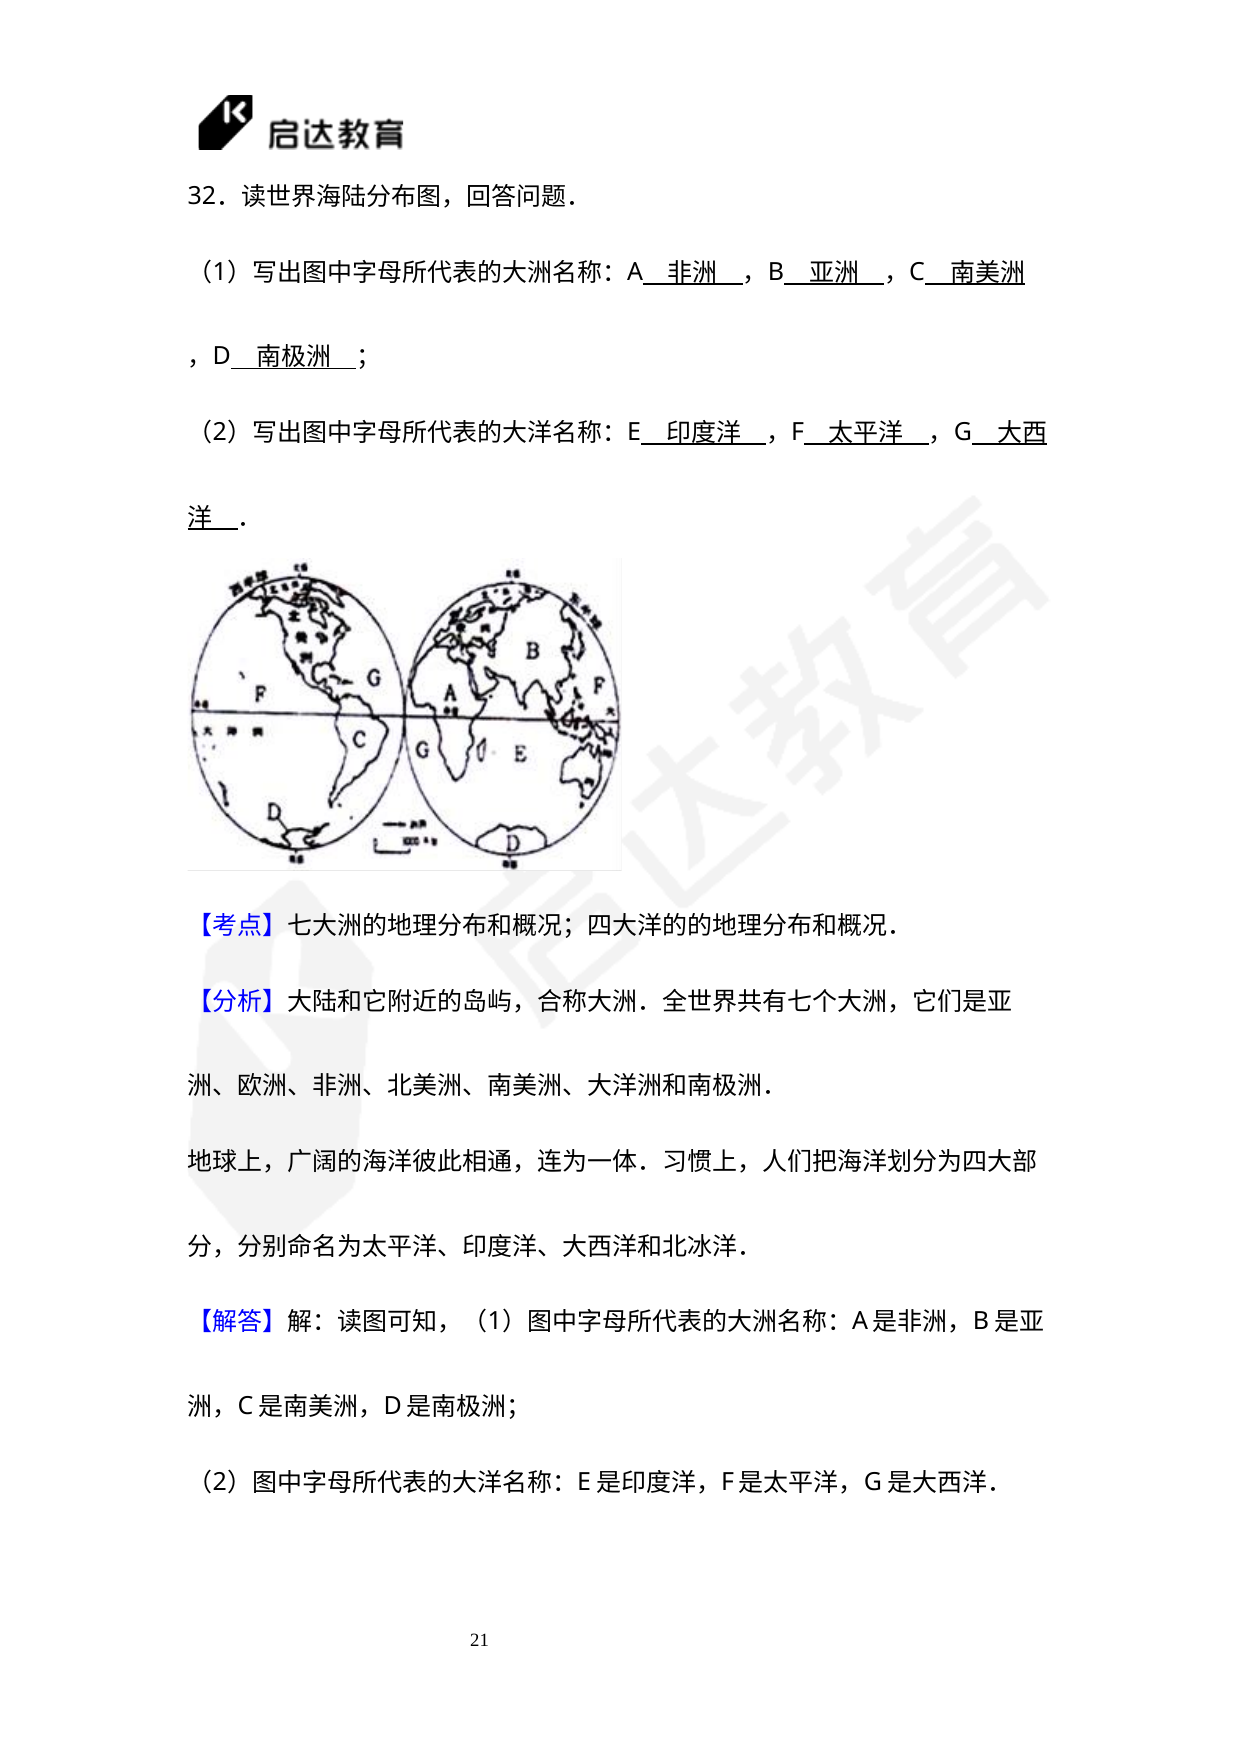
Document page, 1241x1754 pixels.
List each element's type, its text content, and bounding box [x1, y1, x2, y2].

text （1）写出图中字母所代表的大洲名称：A 非洲 ，B 亚洲 ，C 南美洲 ，D 南极洲 ； [187, 238, 1053, 387]
text 【解答】解：读图可知，（1）图中字母所代表的大洲名称：A是非洲，B是亚洲，C是南美洲，D是南极洲； [187, 1287, 1053, 1437]
text （2）写出图中字母所代表的大洋名称：E 印度洋 ，F 太平洋 ，G 大西洋 ． [187, 398, 1053, 548]
picture [187, 558, 622, 871]
text 【考点】七大洲的地理分布和概况；四大洋的的地理分布和概况． [187, 891, 1053, 956]
text 32．读世界海陆分布图，回答问题． [187, 162, 1053, 227]
text （2）图中字母所代表的大洋名称：E是印度洋，F是太平洋，G是大西洋． [187, 1448, 1053, 1513]
picture [198, 95, 404, 150]
text 地球上，广阔的海洋彼此相通，连为一体．习惯上，人们把海洋划分为四大部分，分别命名为太平洋、印度洋、大西洋和北冰洋． [187, 1127, 1053, 1277]
text 【分析】大陆和它附近的岛屿，合称大洲．全世界共有七个大洲，它们是亚洲、欧洲、非洲、北美洲、南美洲、大洋洲和南极洲． [187, 967, 1053, 1116]
